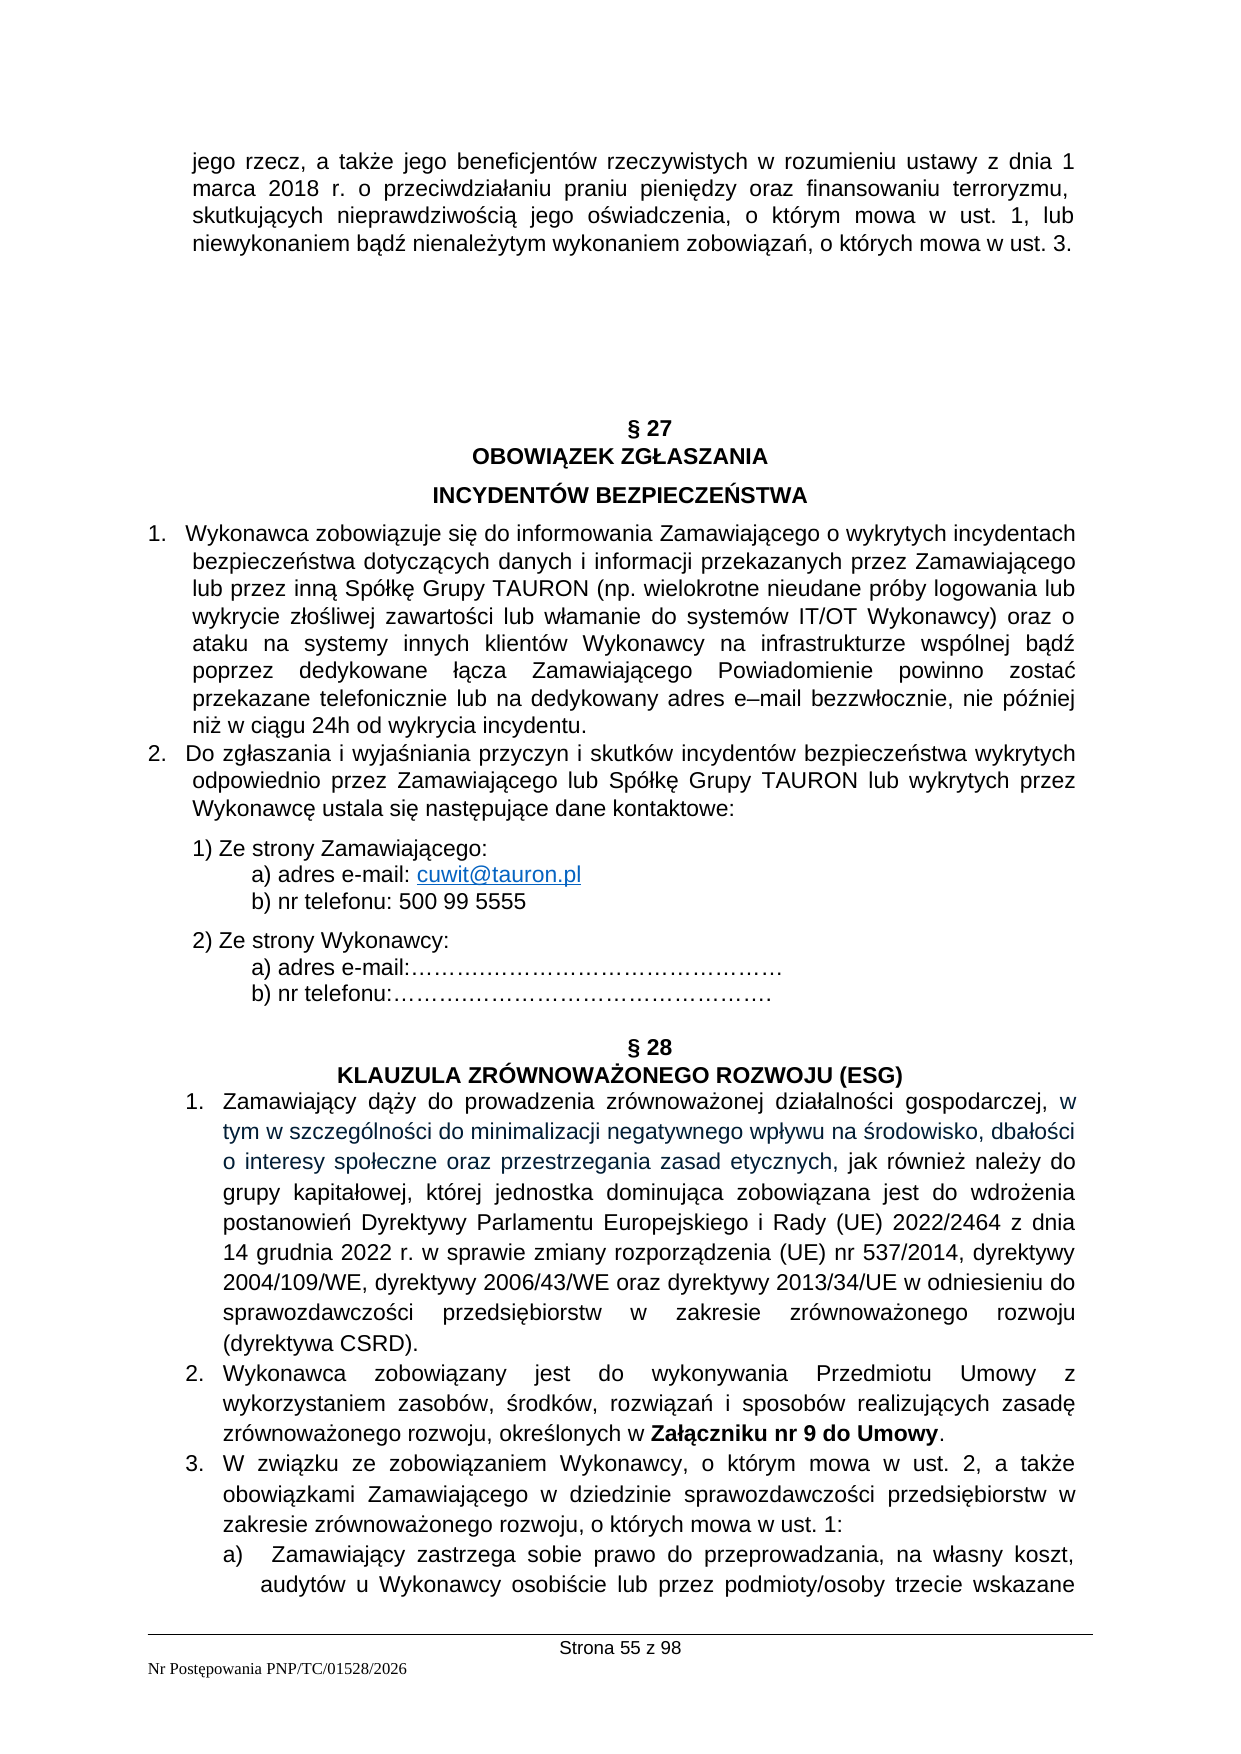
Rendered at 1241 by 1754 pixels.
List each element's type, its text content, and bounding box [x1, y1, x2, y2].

text a) adres e-mail: cuwit@tauron.pl [251, 861, 1076, 888]
text 1) Ze strony Zamawiającego: [192, 834, 1076, 861]
text b) nr telefonu:……….…………………………………. [236, 980, 1076, 1006]
list W związku ze zobowiązaniem Wykonawcy, o którym mowa w ust. 2, a także obowiązkami Zamawiającego w dziedzinie sprawozdawczości przedsiębiorstw w zakresie zrównoważonego rozwoju, o których mowa w ust. 1: [185, 1450, 1076, 1537]
text KLAUZULA ZRÓWNOWAŻONEGO ROZWOJU (ESG) [148, 1062, 1093, 1088]
list Wykonawca zobowiązany jest do wykonywania Przedmiotu Umowy z wykorzystaniem zasobów, środków, rozwiązań i sposobów realizujących zasadę zrównoważonego rozwoju, określonych w Załączniku nr 9 do Umowy. [185, 1360, 1076, 1447]
text a) adres e-mail:……….………………………………… [236, 953, 1076, 980]
text INCYDENTÓW BEZPIECZEŃSTWA [148, 482, 1093, 508]
list Zamawiający dąży do prowadzenia zrównoważonej działalności gospodarczej, w tym w szczególności do minimalizacji negatywnego wpływu na środowisko, dbałości o interesy społeczne oraz przestrzegania zasad etycznych, jak również należy do grupy kapitałowej, której jednostka dominująca zobowiązana jest do wdrożenia postanowień Dyrektywy Parlamentu Europejskiego i Rady (UE) 2022/2464 z dnia 14 grudnia 2022 r. w sprawie zmiany rozporządzenia (UE) nr 537/2014, dyrektywy 2004/109/WE, dyrektywy 2006/43/WE oraz dyrektywy 2013/34/UE w odniesieniu do sprawozdawczości przedsiębiorstw w zakresie zrównoważonego rozwoju (dyrektywa CSRD). [185, 1088, 1076, 1356]
text 2) Ze strony Wykonawcy: [192, 927, 1076, 953]
list Wykonawca zobowiązuje się do informowania Zamawiającego o wykrytych incydentach bezpieczeństwa dotyczących danych i informacji przekazanych przez Zamawiającego lub przez inną Spółkę Grupy TAURON (np. wielokrotne nieudane próby logowania lub wykrycie złośliwej zawartości lub włamanie do systemów IT/OT Wykonawcy) oraz o ataku na systemy innych klientów Wykonawcy na infrastrukturze wspólnej bądź poprzez dedykowane łącza Zamawiającego Powiadomienie powinno zostać przekazane telefonicznie lub na dedykowany adres e–mail bezzwłocznie, nie później niż w ciągu 24h od wykrycia incydentu. [148, 520, 1076, 738]
text § 28 [207, 1034, 1093, 1061]
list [148, 148, 1075, 256]
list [223, 1541, 1075, 1598]
list Do zgłaszania i wyjaśniania przyczyn i skutków incydentów bezpieczeństwa wykrytych odpowiednio przez Zamawiającego lub Spółkę Grupy TAURON lub wykrytych przez Wykonawcę ustala się następujące dane kontaktowe: [148, 740, 1076, 821]
text OBOWIĄZEK ZGŁASZANIA [148, 443, 1093, 469]
text § 27 [207, 415, 1093, 442]
text b) nr telefonu: 500 99 5555 [251, 888, 1076, 914]
